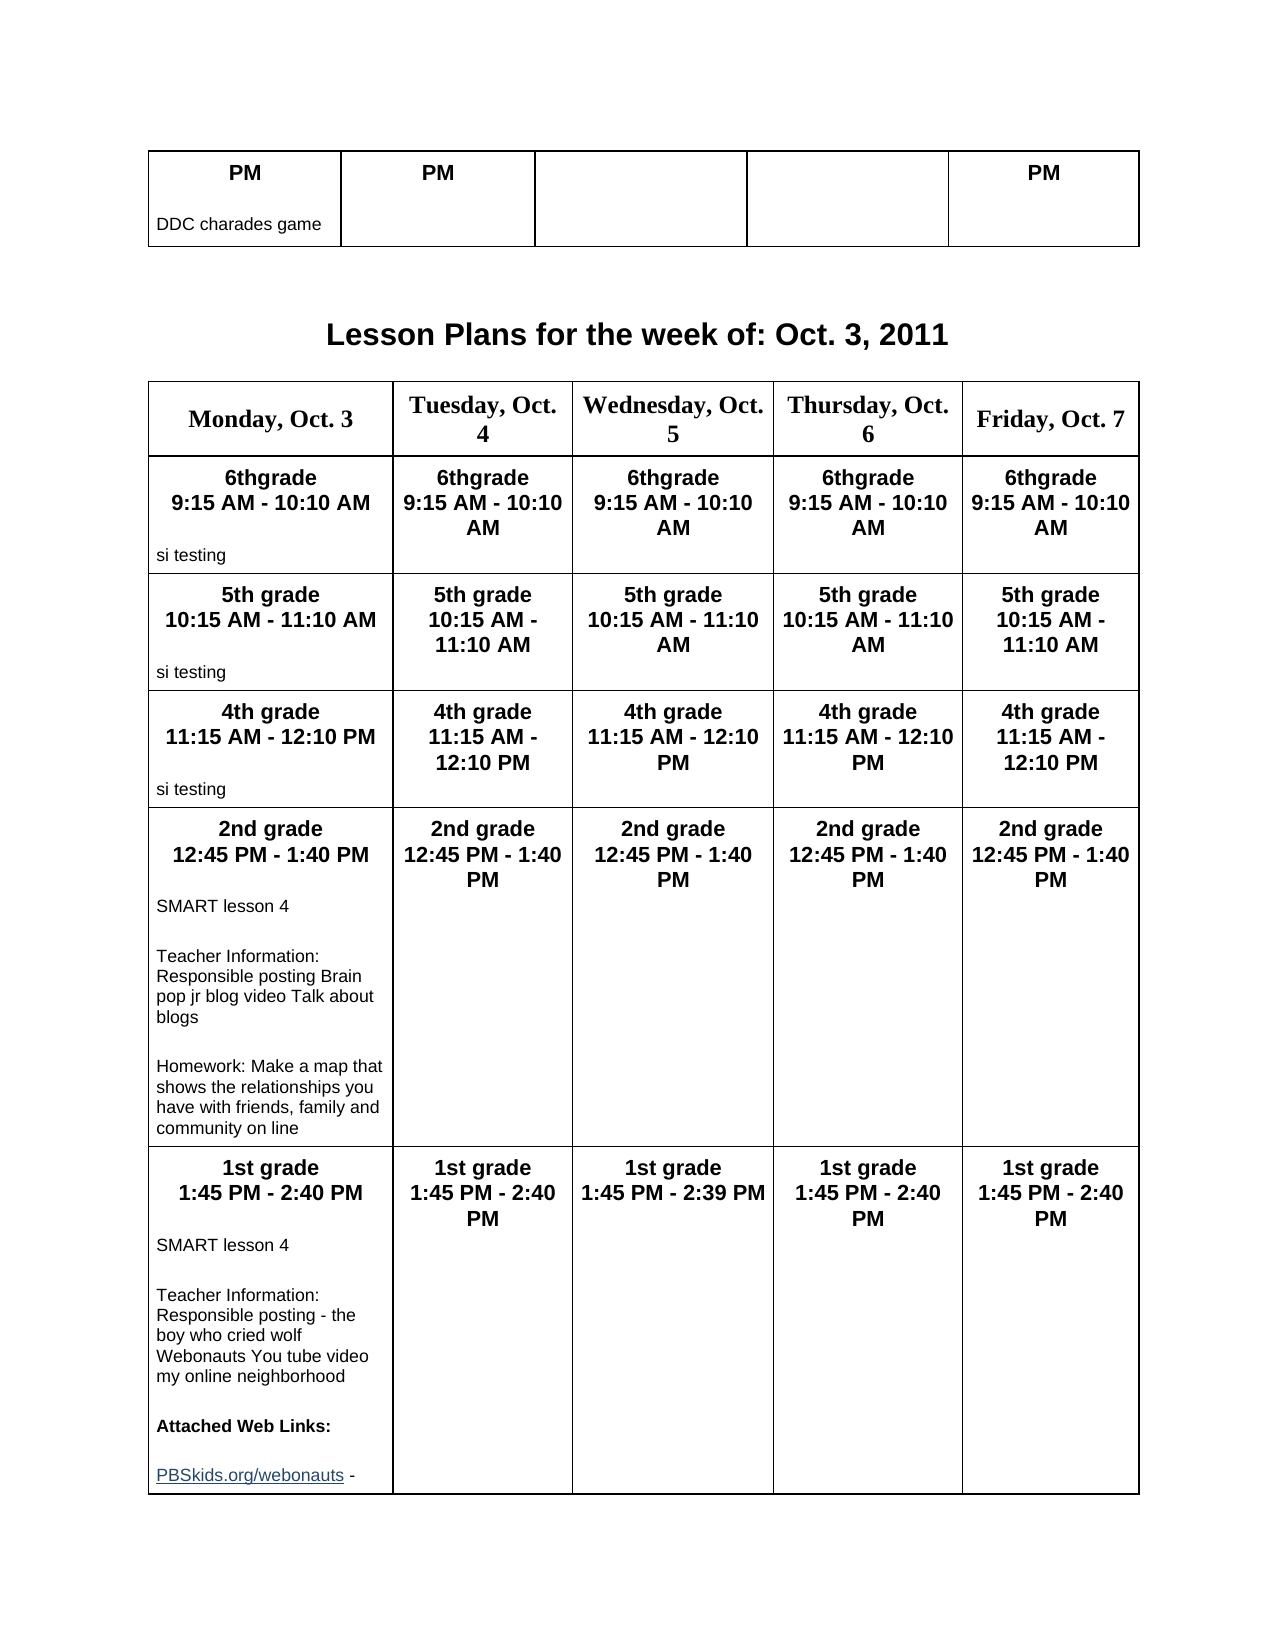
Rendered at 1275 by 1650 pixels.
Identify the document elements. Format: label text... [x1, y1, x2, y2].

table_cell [342, 152, 534, 246]
table_header Tuesday, Oct. 4 [394, 382, 572, 455]
table_cell 2nd grade 12:45 PM - 1:40 PM [573, 808, 773, 1146]
table_cell 5th grade 10:15 AM - 11:10 AM [394, 574, 572, 690]
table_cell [573, 1147, 773, 1493]
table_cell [149, 152, 340, 246]
table_cell 4th grade 11:15 AM - 12:10 PM [394, 691, 572, 807]
table_header Monday, Oct. 3 [149, 382, 392, 455]
table_cell 5th grade 10:15 AM - 11:10 AM si testing [149, 574, 392, 690]
table_cell 4th grade 11:15 AM - 12:10 PM [573, 691, 773, 807]
table_cell 4th grade 11:15 AM - 12:10 PM si testing [149, 691, 392, 807]
table_cell 2nd grade 12:45 PM - 1:40 PM [963, 808, 1138, 1146]
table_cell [748, 152, 948, 246]
table_cell 6thgrade 9:15 AM - 10:10 AM [394, 457, 572, 572]
table_cell 6thgrade 9:15 AM - 10:10 AM [573, 457, 773, 572]
table_cell 4th grade 11:15 AM - 12:10 PM [774, 691, 962, 807]
table_cell 5th grade 10:15 AM - 11:10 AM [963, 574, 1138, 690]
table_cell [963, 1147, 1138, 1493]
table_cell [536, 152, 746, 246]
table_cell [394, 1147, 572, 1493]
table_cell 4th grade 11:15 AM - 12:10 PM [963, 691, 1138, 807]
table_header Thursday, Oct. 6 [774, 382, 962, 455]
table_cell 6thgrade 9:15 AM - 10:10 AM si testing [149, 457, 392, 572]
table_header Wednesday, Oct. 5 [573, 382, 773, 455]
table_cell 2nd grade 12:45 PM - 1:40 PM SMART lesson 4 Teacher Information: Responsible posting Brain pop jr blog video Talk about blogs Homework: Make a map that shows the relationships you have with friends, family and community on line [149, 808, 392, 1146]
table_cell 6thgrade 9:15 AM - 10:10 AM [774, 457, 962, 572]
table_cell 2nd grade 12:45 PM - 1:40 PM [774, 808, 962, 1146]
table_cell 5th grade 10:15 AM - 11:10 AM [573, 574, 773, 690]
table_cell 5th grade 10:15 AM - 11:10 AM [774, 574, 962, 690]
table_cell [949, 152, 1138, 246]
table_cell 6thgrade 9:15 AM - 10:10 AM [963, 457, 1138, 572]
table_header Friday, Oct. 7 [963, 382, 1138, 455]
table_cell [774, 1147, 962, 1493]
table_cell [149, 1147, 392, 1493]
text Lesson Plans for the week of: Oct. 3, 2011 [150, 316, 1125, 351]
table_cell 2nd grade 12:45 PM - 1:40 PM [394, 808, 572, 1146]
